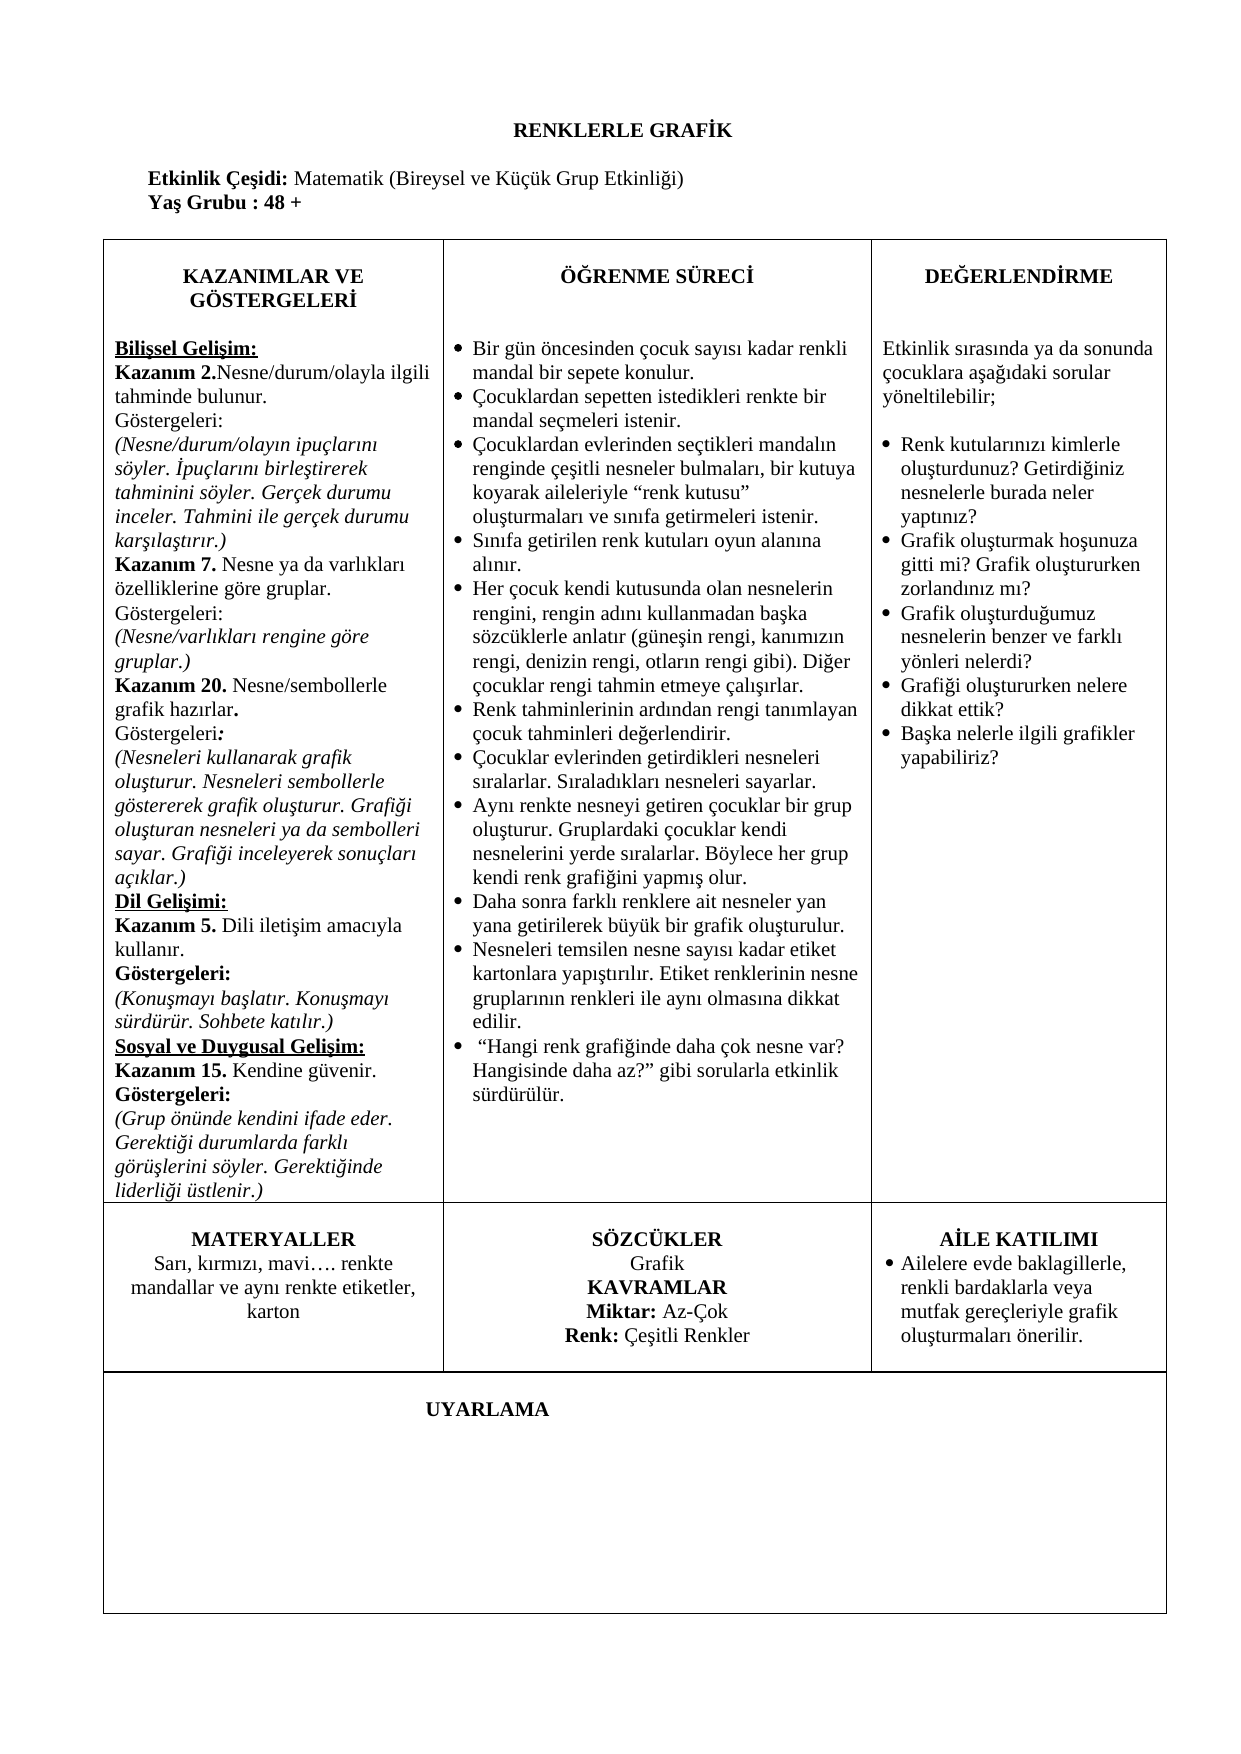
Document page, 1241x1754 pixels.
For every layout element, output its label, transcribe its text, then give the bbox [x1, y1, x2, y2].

table_header DEĞERLENDİRME Etkinlik sırasında ya da sonunda çocuklara aşağıdaki sorular yöneltilebilir; Renk kutularınızı kimlerle oluşturdunuz? Getirdiğiniz nesnelerle burada neler yaptınız? Grafik oluşturmak hoşunuza gitti mi? Grafik oluştururken zorlandınız mı? Grafik oluşturduğumuz nesnelerin benzer ve farklı yönleri nelerdi? Grafiği oluştururken nelere dikkat ettik? Başka nelerle ilgili grafikler yapabiliriz? [872, 240, 1166, 1202]
table_cell SÖZCÜKLER Grafik KAVRAMLAR Miktar: Az-Çok Renk: Çeşitli Renkler [444, 1203, 871, 1371]
table_cell [871, 1373, 1166, 1613]
table_cell UYARLAMA [104, 1373, 871, 1613]
table_cell MATERYALLER Sarı, kırmızı, mavi…. renkte mandallar ve aynı renkte etiketler, karton [104, 1203, 443, 1371]
table_header KAZANIMLAR VE GÖSTERGELERİ Bilişsel Gelişim: Kazanım 2.Nesne/durum/olayla ilgili tahminde bulunur. Göstergeleri: (Nesne/durum/olayın ipuçlarını söyler. İpuçlarını birleştirerek tahminini söyler. Gerçek durumu inceler. Tahmini ile gerçek durumu karşılaştırır.) Kazanım 7. Nesne ya da varlıkları özelliklerine göre gruplar. Göstergeleri: (Nesne/varlıkları rengine göre gruplar.) Kazanım 20. Nesne/sembollerle grafik hazırlar. Göstergeleri: (Nesneleri kullanarak grafik oluşturur. Nesneleri sembollerle göstererek grafik oluşturur. Grafiği oluşturan nesneleri ya da sembolleri sayar. Grafiği inceleyerek sonuçları açıklar.) Dil Gelişimi: Kazanım 5. Dili iletişim amacıyla kullanır. Göstergeleri: (Konuşmayı başlatır. Konuşmayı sürdürür. Sohbete katılır.) Sosyal ve Duygusal Gelişim: Kazanım 15. Kendine güvenir. Göstergeleri: (Grup önünde kendini ifade eder. Gerektiği durumlarda farklı görüşlerini söyler. Gerektiğinde liderliği üstlenir.) [104, 240, 443, 1202]
table_header ÖĞRENME SÜRECİ Bir gün öncesinden çocuk sayısı kadar renkli mandal bir sepete konulur. Çocuklardan sepetten istedikleri renkte bir mandal seçmeleri istenir. Çocuklardan evlerinden seçtikleri mandalın renginde çeşitli nesneler bulmaları, bir kutuya koyarak aileleriyle “renk kutusu” oluşturmaları ve sınıfa getirmeleri istenir. Sınıfa getirilen renk kutuları oyun alanına alınır. Her çocuk kendi kutusunda olan nesnelerin rengini, rengin adını kullanmadan başka sözcüklerle anlatır (güneşin rengi, kanımızın rengi, denizin rengi, otların rengi gibi). Diğer çocuklar rengi tahmin etmeye çalışırlar. Renk tahminlerinin ardından rengi tanımlayan çocuk tahminleri değerlendirir. Çocuklar evlerinden getirdikleri nesneleri sıralarlar. Sıraladıkları nesneleri sayarlar. Aynı renkte nesneyi getiren çocuklar bir grup oluşturur. Gruplardaki çocuklar kendi nesnelerini yerde sıralarlar. Böylece her grup kendi renk grafiğini yapmış olur. Daha sonra farklı renklere ait nesneler yan yana getirilerek büyük bir grafik oluşturulur. Nesneleri temsilen nesne sayısı kadar etiket kartonlara yapıştırılır. Etiket renklerinin nesne gruplarının renkleri ile aynı olmasına dikkat edilir. “Hangi renk grafiğinde daha çok nesne var? Hangisinde daha az?” gibi sorularla etkinlik sürdürülür. [444, 240, 871, 1202]
text Etkinlik Çeşidi: Matematik (Bireysel ve Küçük Grup Etkinliği) [148, 166, 1092, 190]
text RENKLERLE GRAFİK [148, 118, 1092, 142]
text Yaş Grubu : 48 + [148, 190, 1092, 214]
table_cell AİLE KATILIMI Ailelere evde baklagillerle, renkli bardaklarla veya mutfak gereçleriyle grafik oluşturmaları önerilir. [872, 1203, 1166, 1371]
